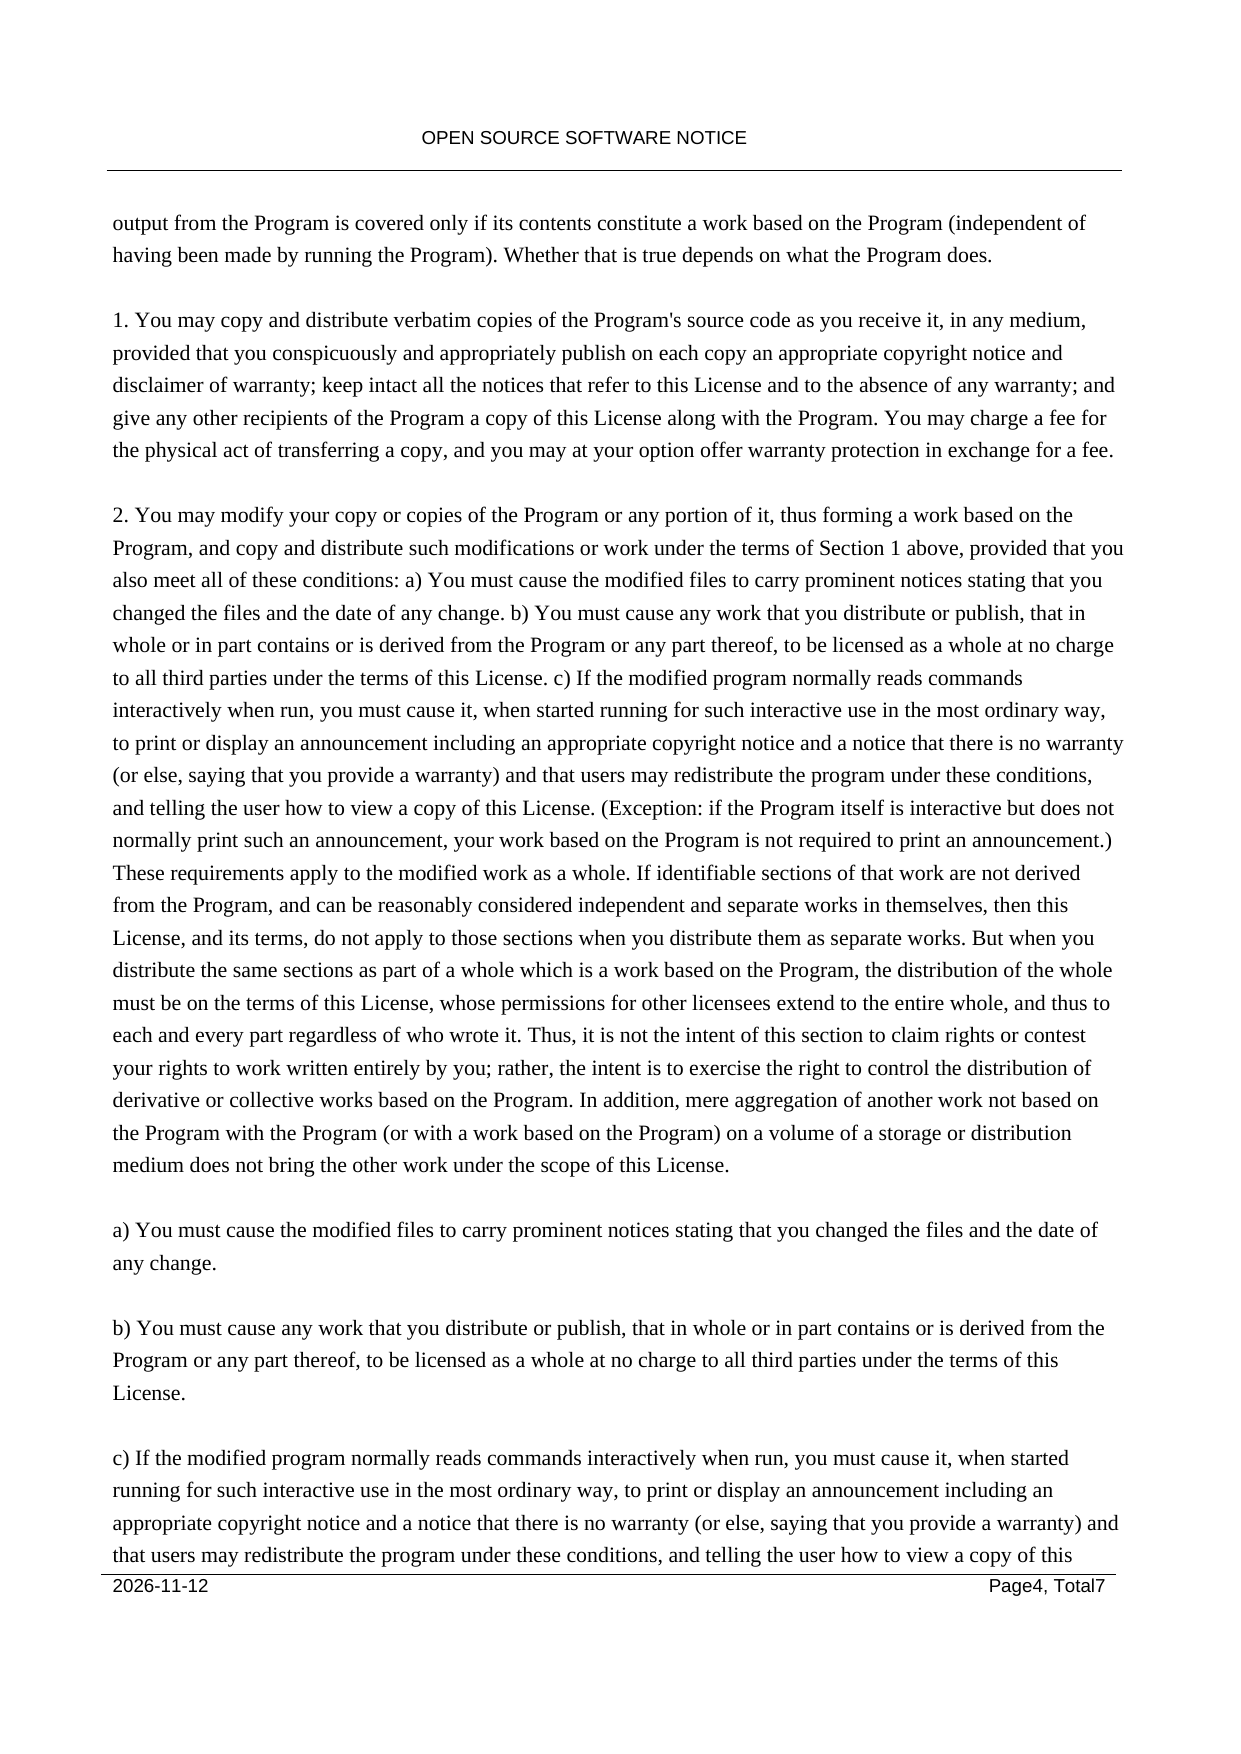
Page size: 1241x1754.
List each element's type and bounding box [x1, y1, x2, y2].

text [112, 206, 1128, 1571]
